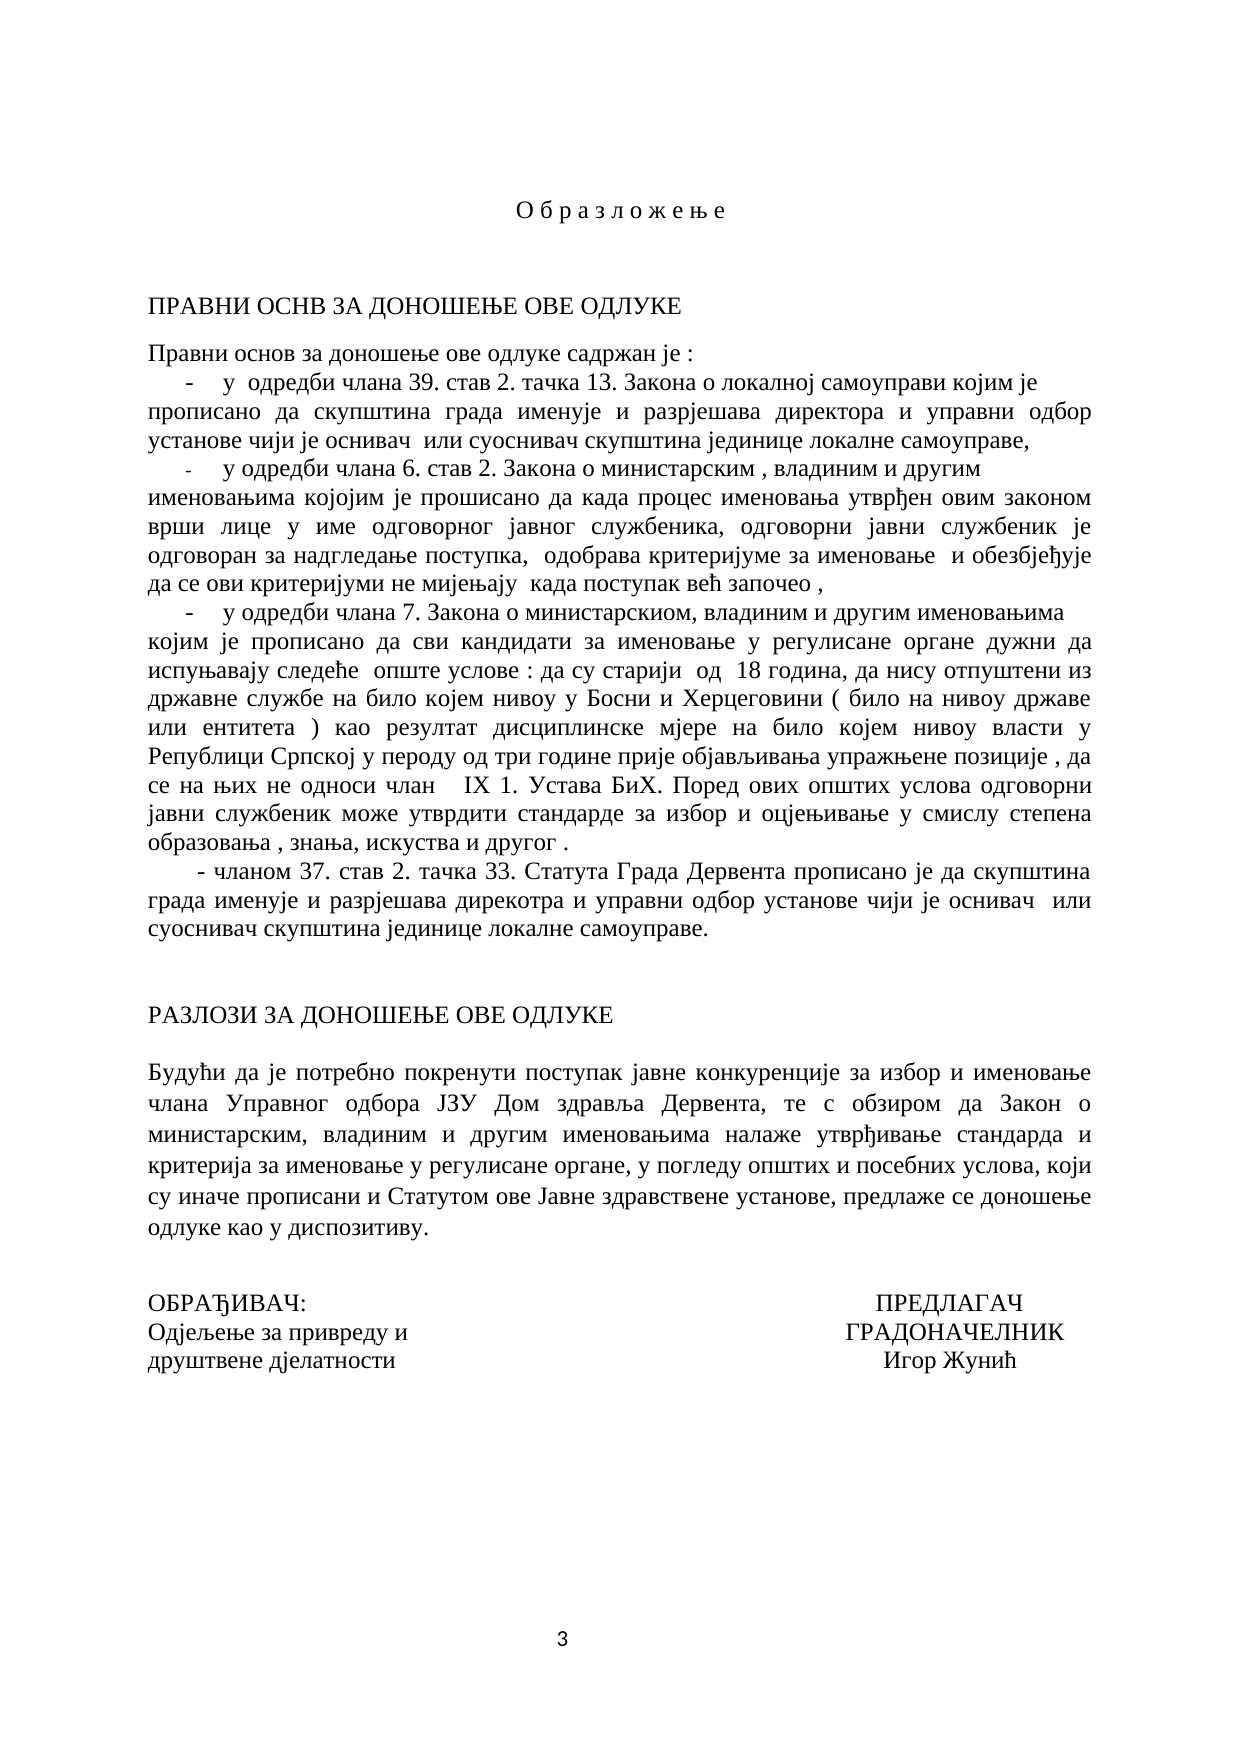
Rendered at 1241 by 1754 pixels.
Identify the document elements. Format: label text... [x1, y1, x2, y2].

text ПРАВНИ ОСНВ ЗА ДОНОШЕЊЕ ОВЕ ОДЛУКЕ [148, 291, 1093, 319]
text РАЗЛОЗИ ЗА ДОНОШЕЊЕ ОВЕ ОДЛУКЕ [148, 1000, 1093, 1028]
text прописано да скупштина града именује и разрјешава директора и управни одбор установе чији је оснивач или суоснивач скупштина јединице локалне самоуправе, [148, 396, 1093, 453]
text ОБРАЂИВАЧ: ПРЕДЛАГАЧ [148, 1288, 1093, 1317]
text Правни основ за доношење ове одлуке садржан је : [148, 338, 1093, 367]
text именовањима којојим је прошисано да када процес именовања утврђен овим законом врши лице у име одговорног јавног службеника, одговорни јавни службеник је одговоран за надгледање поступка, одобрава критеријуме за именовање и обезбјеђује да се ови критеријуми не мијењају када поступак већ започео , [148, 482, 1093, 597]
text којим је прописано да сви кандидати за именовање у регулисане органе дужни да испуњавају следеће опште услове : да су старији од 18 година, да нису отпуштени из државне службе на било којем нивоу у Босни и Херцеговини ( било на нивоу државе или ентитета ) као резултат дисциплинске мјере на било којем нивоу власти у Републици Српској у пероду од три године прије објављивања упражњене позиције , да се на њих не односи члан IX 1. Устава БиХ. Поред ових општих услова одговорни јавни службеник може утврдити стандарде за избор и оцјењивање у смислу степена образовања , знања, искуства и другог . [148, 626, 1093, 856]
text - чланом 37. став 2. тачка 33. Статута Града Дервента прописано је да скупштина града именује и разрјешава дирекотра и управни одбор установе чији је оснивач или суоснивач скупштина јединице локалне самоуправе. [148, 856, 1093, 942]
text Будући да је потребно покренути поступак јавне конкуренције за избор и именовање члана Управног одбора ЈЗУ Дом здравља Дервента, те с обзиром да Закон о министарским, владиним и другим именовањима налаже утврђивање стандарда и критерија за именовање у регулисане органе, у погледу општих и посебних услова, који су иначе прописани и Статутом ове Јавне здравствене установе, предлаже се доношење одлуке као у диспозитиву. [148, 1057, 1093, 1241]
text Одјељење за привреду и ГРАДОНАЧЕЛНИК [148, 1317, 1093, 1346]
list у одредби члана 7. Закона о министарскиом, владиним и другим именовањима [185, 597, 1093, 626]
text О б р а з л о ж е њ е [148, 195, 1093, 224]
list у одредби члана 6. став 2. Закона о министарским , владиним и другим [185, 453, 1093, 482]
text друштвене дјелатности Игор Жунић [148, 1346, 1093, 1374]
list у одредби члана 39. став 2. тачка 13. Закона о локалној самоуправи којим је [185, 367, 1093, 396]
